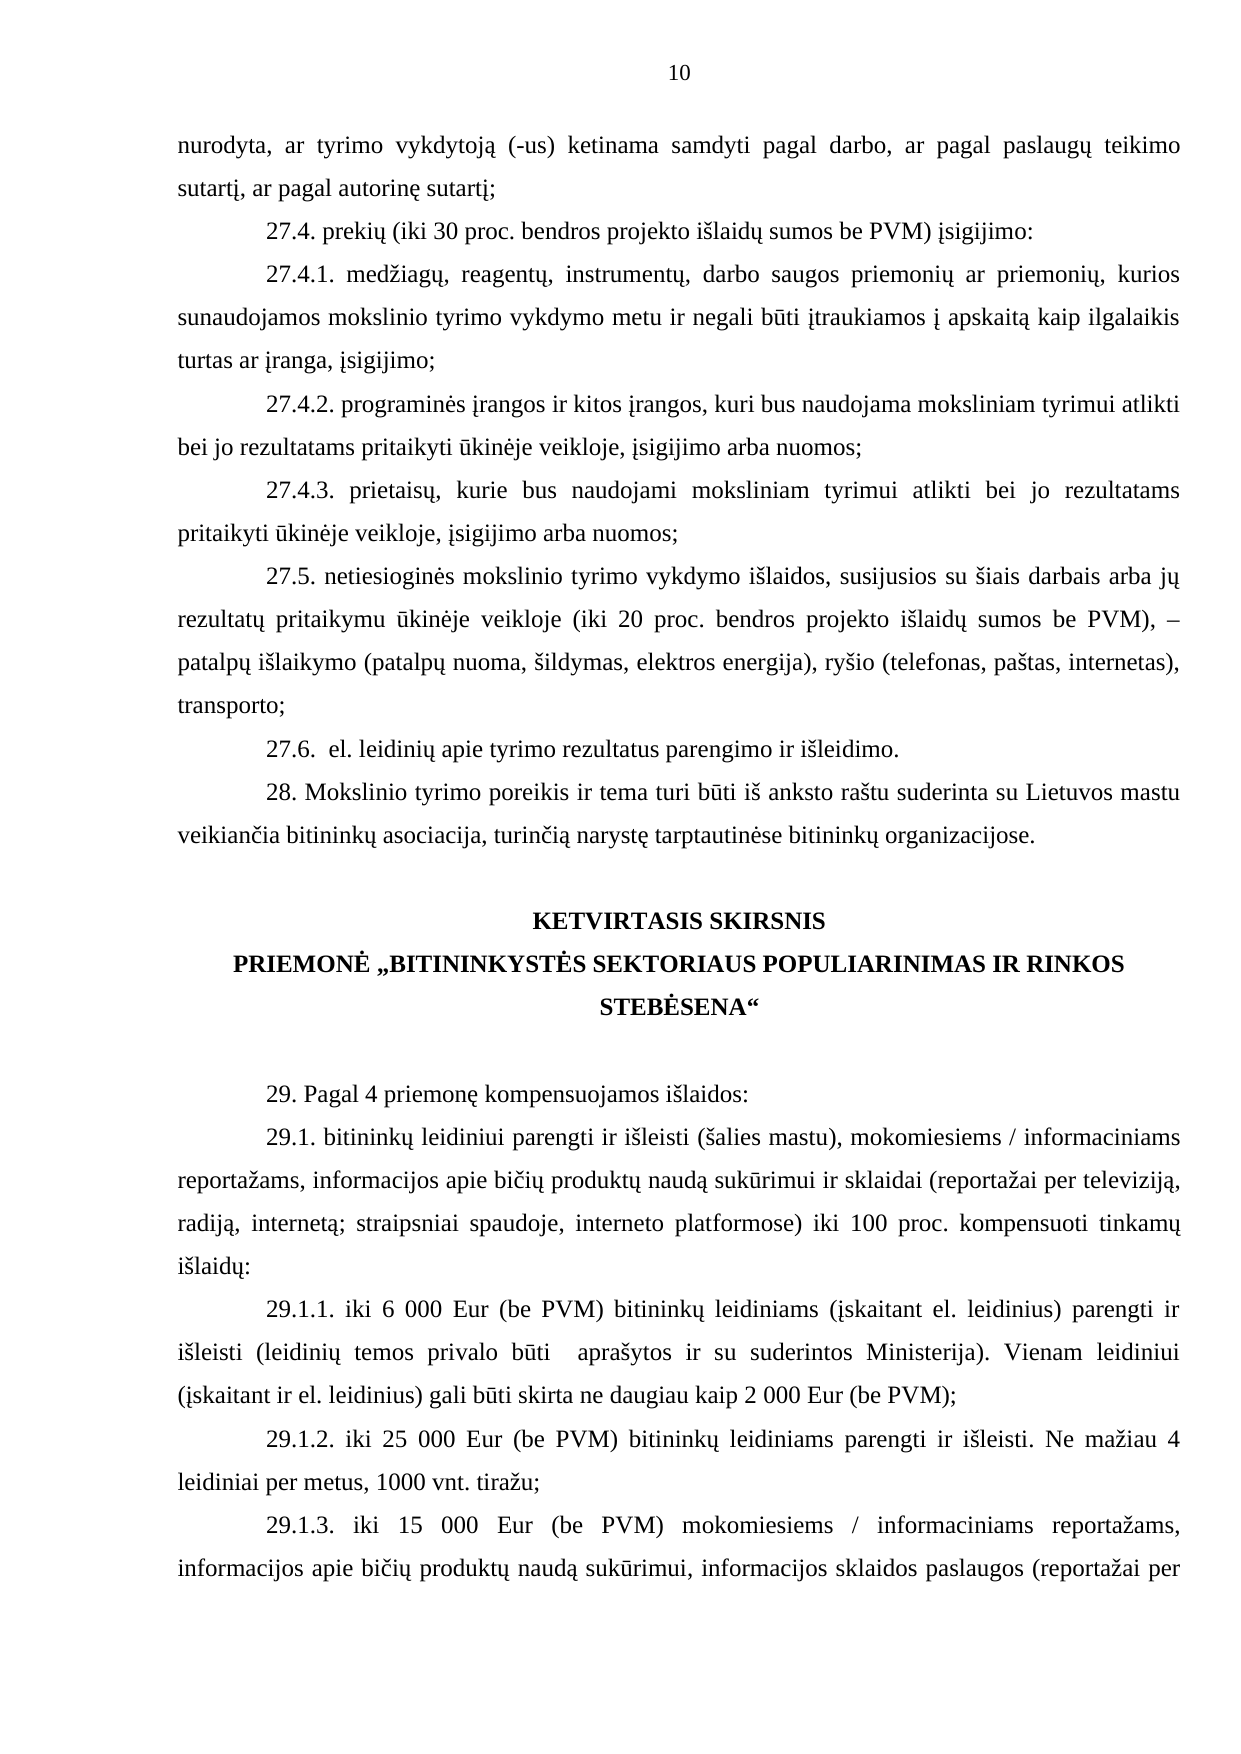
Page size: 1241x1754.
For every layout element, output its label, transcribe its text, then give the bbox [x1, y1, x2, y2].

text 27.4.3. prietaisų, kurie bus naudojami moksliniam tyrimui atlikti bei jo rezultatams pritaikyti ūkinėje veikloje, įsigijimo arba nuomos; [177, 475, 1181, 547]
text 27.5. netiesioginės mokslinio tyrimo vykdymo išlaidos, susijusios su šiais darbais arba jų rezultatų pritaikymu ūkinėje veikloje (iki 20 proc. bendros projekto išlaidų sumos be PVM), – patalpų išlaikymo (patalpų nuoma, šildymas, elektros energija), ryšio (telefonas, paštas, internetas), transporto; [177, 561, 1181, 719]
text 27.6. el. leidinių apie tyrimo rezultatus parengimo ir išleidimo. [177, 734, 1181, 762]
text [177, 1510, 1181, 1582]
text 28. Mokslinio tyrimo poreikis ir tema turi būti iš anksto raštu suderinta su Lietuvos mastu veikiančia bitininkų asociacija, turinčią narystę tarptautinėse bitininkų organizacijose. [177, 777, 1181, 849]
text KETVIRTASIS SKIRSNIS [177, 906, 1181, 935]
text 29.1.2. iki 25 000 Eur (be PVM) bitininkų leidiniams parengti ir išleisti. Ne mažiau 4 leidiniai per metus, 1000 vnt. tiražu; [177, 1424, 1181, 1496]
text PRIEMONĖ „BITININKYSTĖS SEKTORIAUS POPULIARINIMAS IR RINKOS STEBĖSENA“ [177, 949, 1181, 1021]
text 27.4.1. medžiagų, reagentų, instrumentų, darbo saugos priemonių ar priemonių, kurios sunaudojamos mokslinio tyrimo vykdymo metu ir negali būti įtraukiamos į apskaitą kaip ilgalaikis turtas ar įranga, įsigijimo; [177, 259, 1181, 374]
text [177, 130, 1181, 202]
text 27.4.2. programinės įrangos ir kitos įrangos, kuri bus naudojama moksliniam tyrimui atlikti bei jo rezultatams pritaikyti ūkinėje veikloje, įsigijimo arba nuomos; [177, 389, 1181, 461]
text 29.1.1. iki 6 000 Eur (be PVM) bitininkų leidiniams (įskaitant el. leidinius) parengti ir išleisti (leidinių temos privalo būti aprašytos ir su suderintos Ministerija). Vienam leidiniui (įskaitant ir el. leidinius) gali būti skirta ne daugiau kaip 2 000 Eur (be PVM); [177, 1294, 1181, 1409]
text 27.4. prekių (iki 30 proc. bendros projekto išlaidų sumos be PVM) įsigijimo: [177, 216, 1181, 245]
text 29.1. bitininkų leidiniui parengti ir išleisti (šalies mastu), mokomiesiems / informaciniams reportažams, informacijos apie bičių produktų naudą sukūrimui ir sklaidai (reportažai per televiziją, radiją, internetą; straipsniai spaudoje, interneto platformose) iki 100 proc. kompensuoti tinkamų išlaidų: [177, 1122, 1181, 1280]
text 29. Pagal 4 priemonę kompensuojamos išlaidos: [177, 1079, 1181, 1107]
